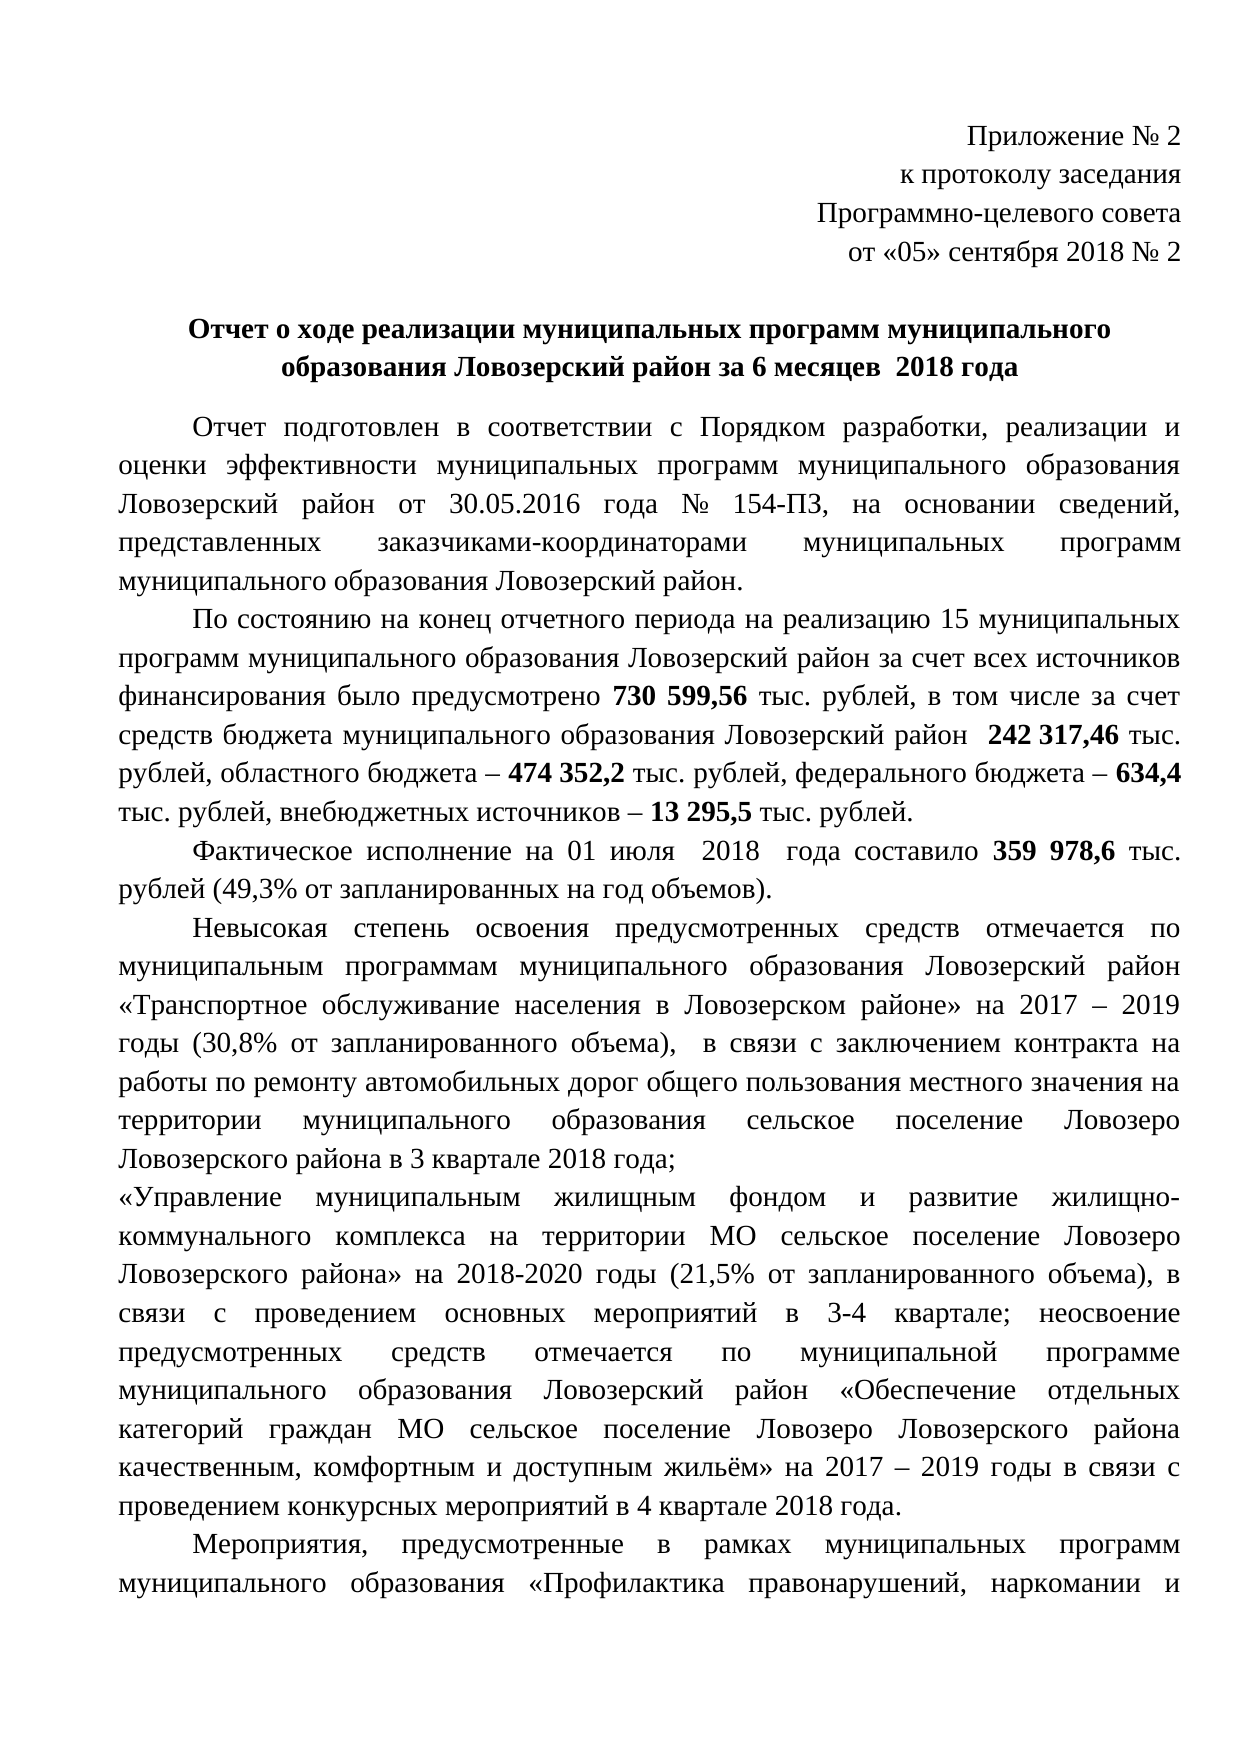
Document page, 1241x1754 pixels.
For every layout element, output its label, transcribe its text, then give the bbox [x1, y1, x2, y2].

text «Управление муниципальным жилищным фондом и развитие жилищно-коммунального комплекса на территории МО сельское поселение Ловозеро Ловозерского района» на 2018-2020 годы (21,5% от запланированного объема), в связи с проведением основных мероприятий в 3-4 квартале; неосвоение предусмотренных средств отмечается по муниципальной программе муниципального образования Ловозерский район «Обеспечение отдельных категорий граждан МО сельское поселение Ловозеро Ловозерского района качественным, комфортным и доступным жильём» на 2017 – 2019 годы в связи с проведением конкурсных мероприятий в 4 квартале 2018 года. [118, 1179, 1181, 1521]
text Невысокая степень освоения предусмотренных средств отмечается по муниципальным программам муниципального образования Ловозерский район «Транспортное обслуживание населения в Ловозерском районе» на 2017 – 2019 годы (30,8% от запланированного объема), в связи с заключением контракта на работы по ремонту автомобильных дорог общего пользования местного значения на территории муниципального образования сельское поселение Ловозеро Ловозерского района в 3 квартале 2018 года; [118, 910, 1181, 1174]
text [118, 1526, 1181, 1598]
text Программно-целевого совета [118, 195, 1181, 229]
text Отчет подготовлен в соответствии с Порядком разработки, реализации и оценки эффективности муниципальных программ муниципального образования Ловозерский район от 30.05.2016 года № 154-ПЗ, на основании сведений, представленных заказчиками-координаторами муниципальных программ муниципального образования Ловозерский район. [118, 409, 1181, 596]
text Приложение № 2 [118, 118, 1181, 152]
text Фактическое исполнение на 01 июля 2018 года составило 359 978,6 тыс. рублей (49,3% от запланированных на год объемов). [118, 833, 1181, 905]
text Отчет о ходе реализации муниципальных программ муниципального образования Ловозерский район за 6 месяцев 2018 года [118, 311, 1181, 383]
text По состоянию на конец отчетного периода на реализацию 15 муниципальных программ муниципального образования Ловозерский район за счет всех источников финансирования было предусмотрено 730 599,56 тыс. рублей, в том числе за счет средств бюджета муниципального образования Ловозерский район 242 317,46 тыс. рублей, областного бюджета – 474 352,2 тыс. рублей, федерального бюджета – 634,4 тыс. рублей, внебюджетных источников – 13 295,5 тыс. рублей. [118, 601, 1181, 828]
text от «05» сентября 2018 № 2 [118, 234, 1181, 267]
text к протоколу заседания [118, 157, 1181, 190]
